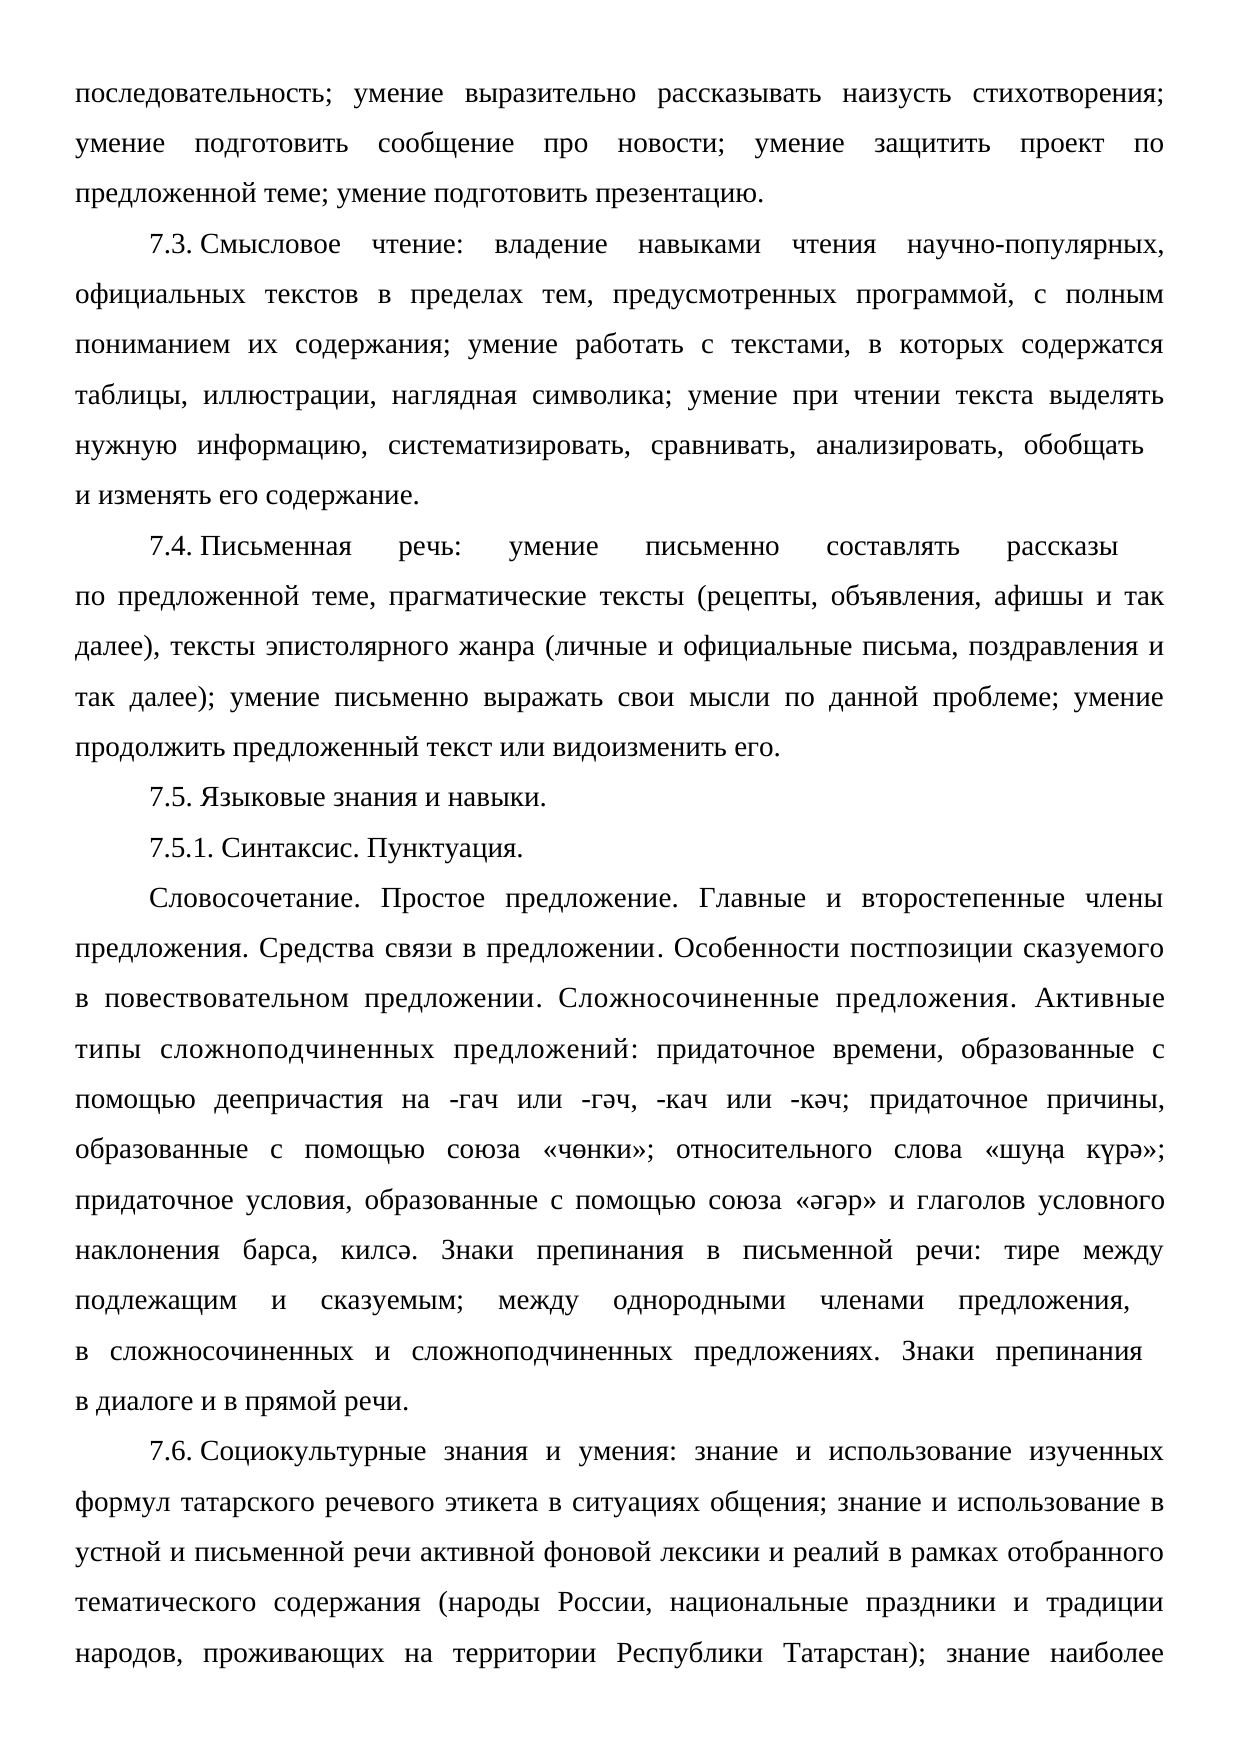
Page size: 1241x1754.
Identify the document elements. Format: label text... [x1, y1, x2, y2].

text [75, 1433, 1165, 1668]
text Словосочетание. Простое предложение. Главные и второстепенные члены предложения. Средства связи в предложении. Особенности постпозиции сказуемого в повествовательном предложении. Сложносочиненные предложения. Активные типы сложноподчиненных предложений: придаточное времени, образованные с помощью деепричастия на -гач или -гәч, -кач или -кәч; придаточное причины, образованные с помощью союза «чөнки»; относительного слова «шуңа күрә»; придаточное условия, образованные с помощью союза «әгәр» и глаголов условного наклонения барса, килсә. Знаки препинания в письменной речи: тире между подлежащим и сказуемым; между однородными членами предложения, в сложносочиненных и сложноподчиненных предложениях. Знаки препинания в диалоге и в прямой речи. [75, 880, 1165, 1417]
text 7.3. Смысловое чтение: владение навыками чтения научно-популярных, официальных текстов в пределах тем, предусмотренных программой, с полным пониманием их содержания; умение работать с текстами, в которых содержатся таблицы, иллюстрации, наглядная символика; умение при чтении текста выделять нужную информацию, систематизировать, сравнивать, анализировать, обобщать и изменять его содержание. [75, 226, 1165, 511]
text 7.5.1. Синтаксис. Пунктуация. [75, 830, 1165, 863]
text 7.5. Языковые знания и навыки. [75, 779, 1165, 813]
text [75, 75, 1165, 209]
text 7.4. Письменная речь: умение письменно составлять рассказы по предложенной теме, прагматические тексты (рецепты, объявления, афишы и так далее), тексты эпистолярного жанра (личные и официальные письма, поздравления и так далее); умение письменно выражать свои мысли по данной проблеме; умение продолжить предложенный текст или видоизменить его. [75, 528, 1165, 763]
